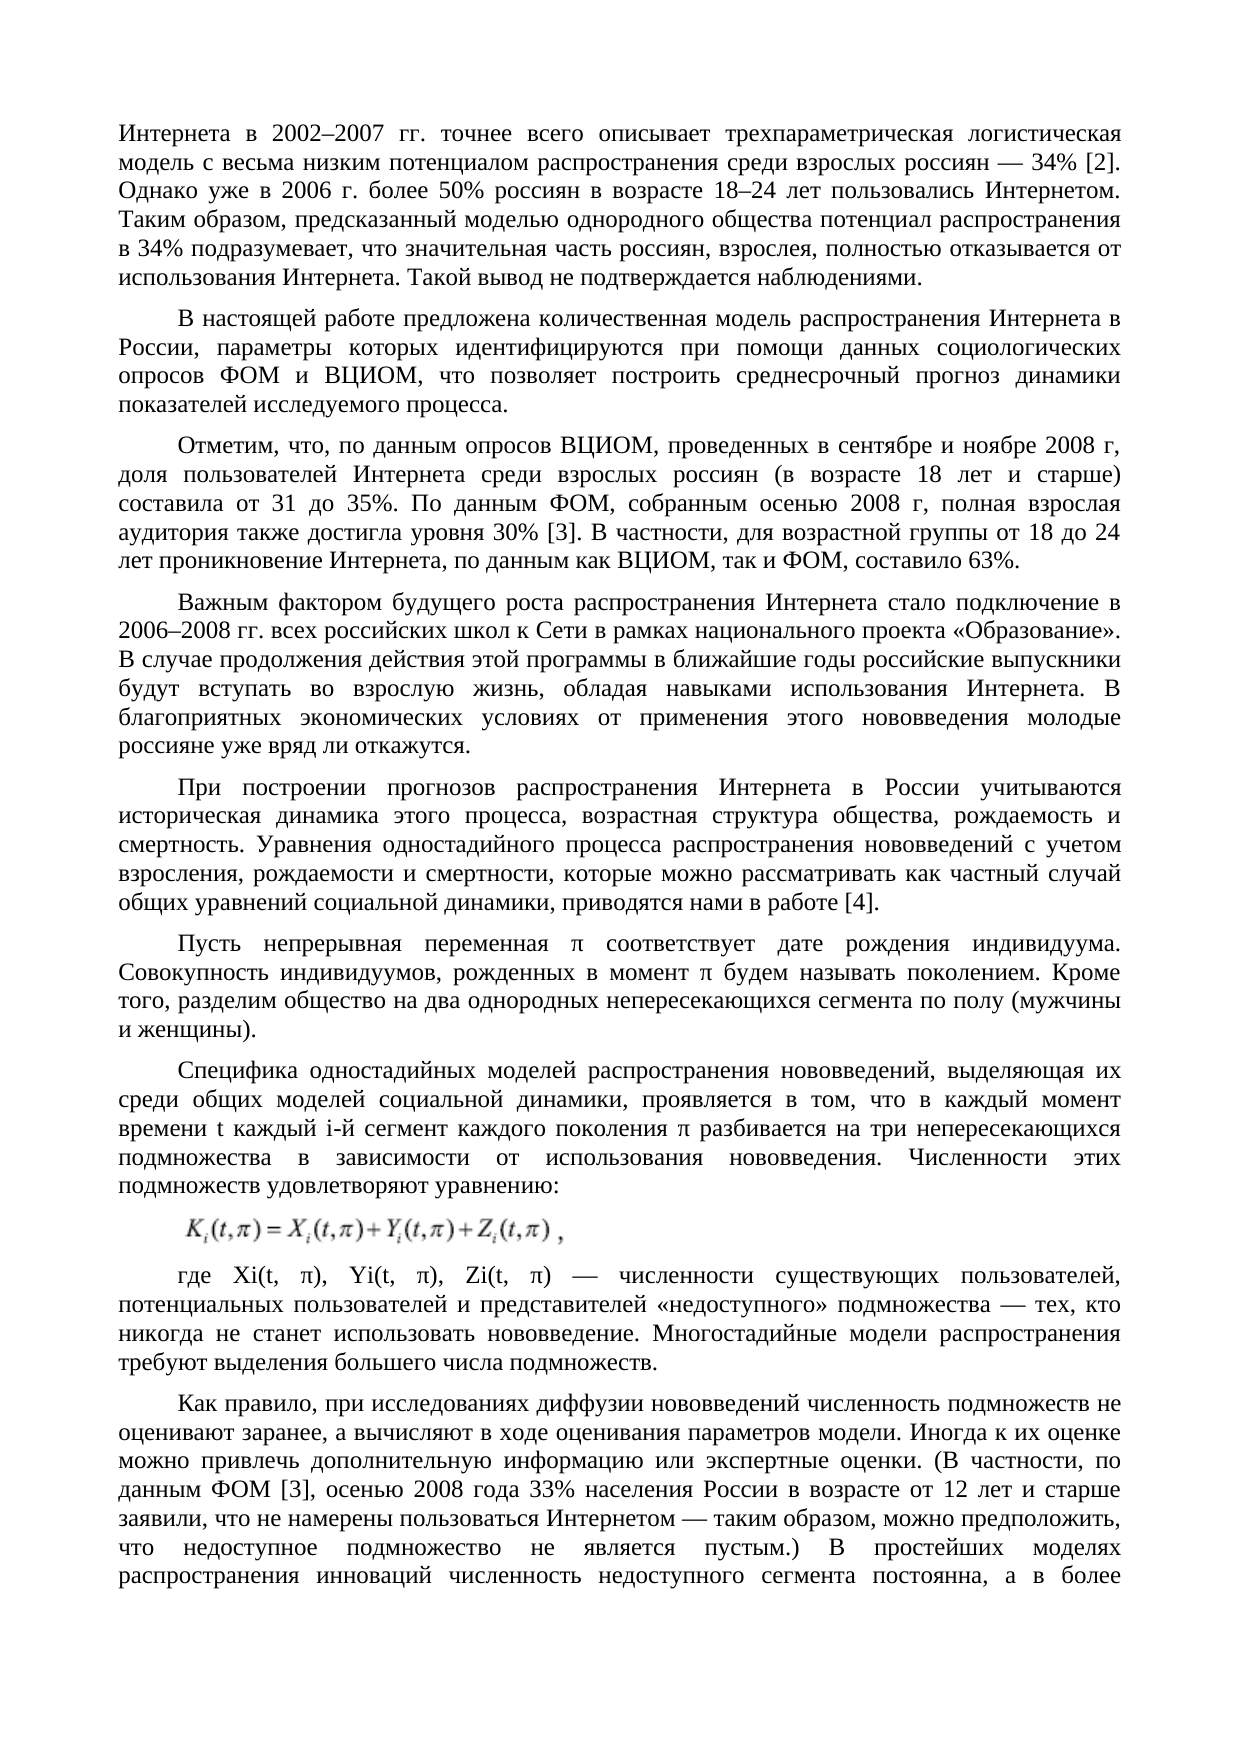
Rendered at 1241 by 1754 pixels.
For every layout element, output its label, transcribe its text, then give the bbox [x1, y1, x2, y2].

text В настоящей работе предложена количественная модель распространения Интернета в России, параметры которых идентифицируются при помощи данных социологических опросов ФОМ и ВЦИОМ, что позволяет построить среднесрочный прогноз динамики показателей исследуемого процесса. [118, 303, 1122, 418]
text При построении прогнозов распространения Интернета в России учитываются историческая динамика этого процесса, возрастная структура общества, рождаемость и смертность. Уравнения одностадийного процесса распространения нововведений с учетом взросления, рождаемости и смертности, которые можно рассматривать как частный случай общих уравнений социальной динамики, приводятся нами в работе [4]. [118, 772, 1122, 916]
text Отметим, что, по данным опросов ВЦИОМ, проведенных в сентябре и ноябре , доля пользователей Интернета среди взрослых россиян (в возрасте 18 лет и старше) составила от 31 до 35%. По данным ФОМ, собранным осенью , полная взрослая аудитория также достигла уровня 30% [3]. В частности, для возрастной группы от 18 до 24 лет проникновение Интернета, по данным как ВЦИОМ, так и ФОМ, составило 63%. [118, 431, 1122, 574]
text где Xi(t, π), Yi(t, π), Zi(t, π) — численности существующих пользователей, потенциальных пользователей и представителей «недоступного» подмножества — тех, кто никогда не станет использовать нововведение. Многостадийные модели распространения требуют выделения большего числа подмножеств. [118, 1260, 1122, 1375]
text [118, 118, 1122, 291]
picture [177, 1211, 568, 1248]
text Специфика одностадийных моделей распространения нововведений, выделяющая их среди общих моделей социальной динамики, проявляется в том, что в каждый момент времени t каждый i-й сегмент каждого поколения π разбивается на три непересекающихся подмножества в зависимости от использования нововведения. Численности этих подмножеств удовлетворяют уравнению: [118, 1056, 1122, 1199]
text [118, 1388, 1122, 1589]
text Важным фактором будущего роста распространения Интернета стало подключение в 2006–2008 гг. всех российских школ к Сети в рамках национального проекта «Образование». В случае продолжения действия этой программы в ближайшие годы российские выпускники будут вступать во взрослую жизнь, обладая навыками использования Интернета. В благоприятных экономических условиях от применения этого нововведения молодые россияне уже вряд ли откажутся. [118, 587, 1122, 759]
text Пусть непрерывная переменная π соответствует дате рождения индивидуума. Совокупность индивидуумов, рожденных в момент π будем называть поколением. Кроме того, разделим общество на два однородных непересекающихся сегмента по полу (мужчины и женщины). [118, 928, 1122, 1043]
